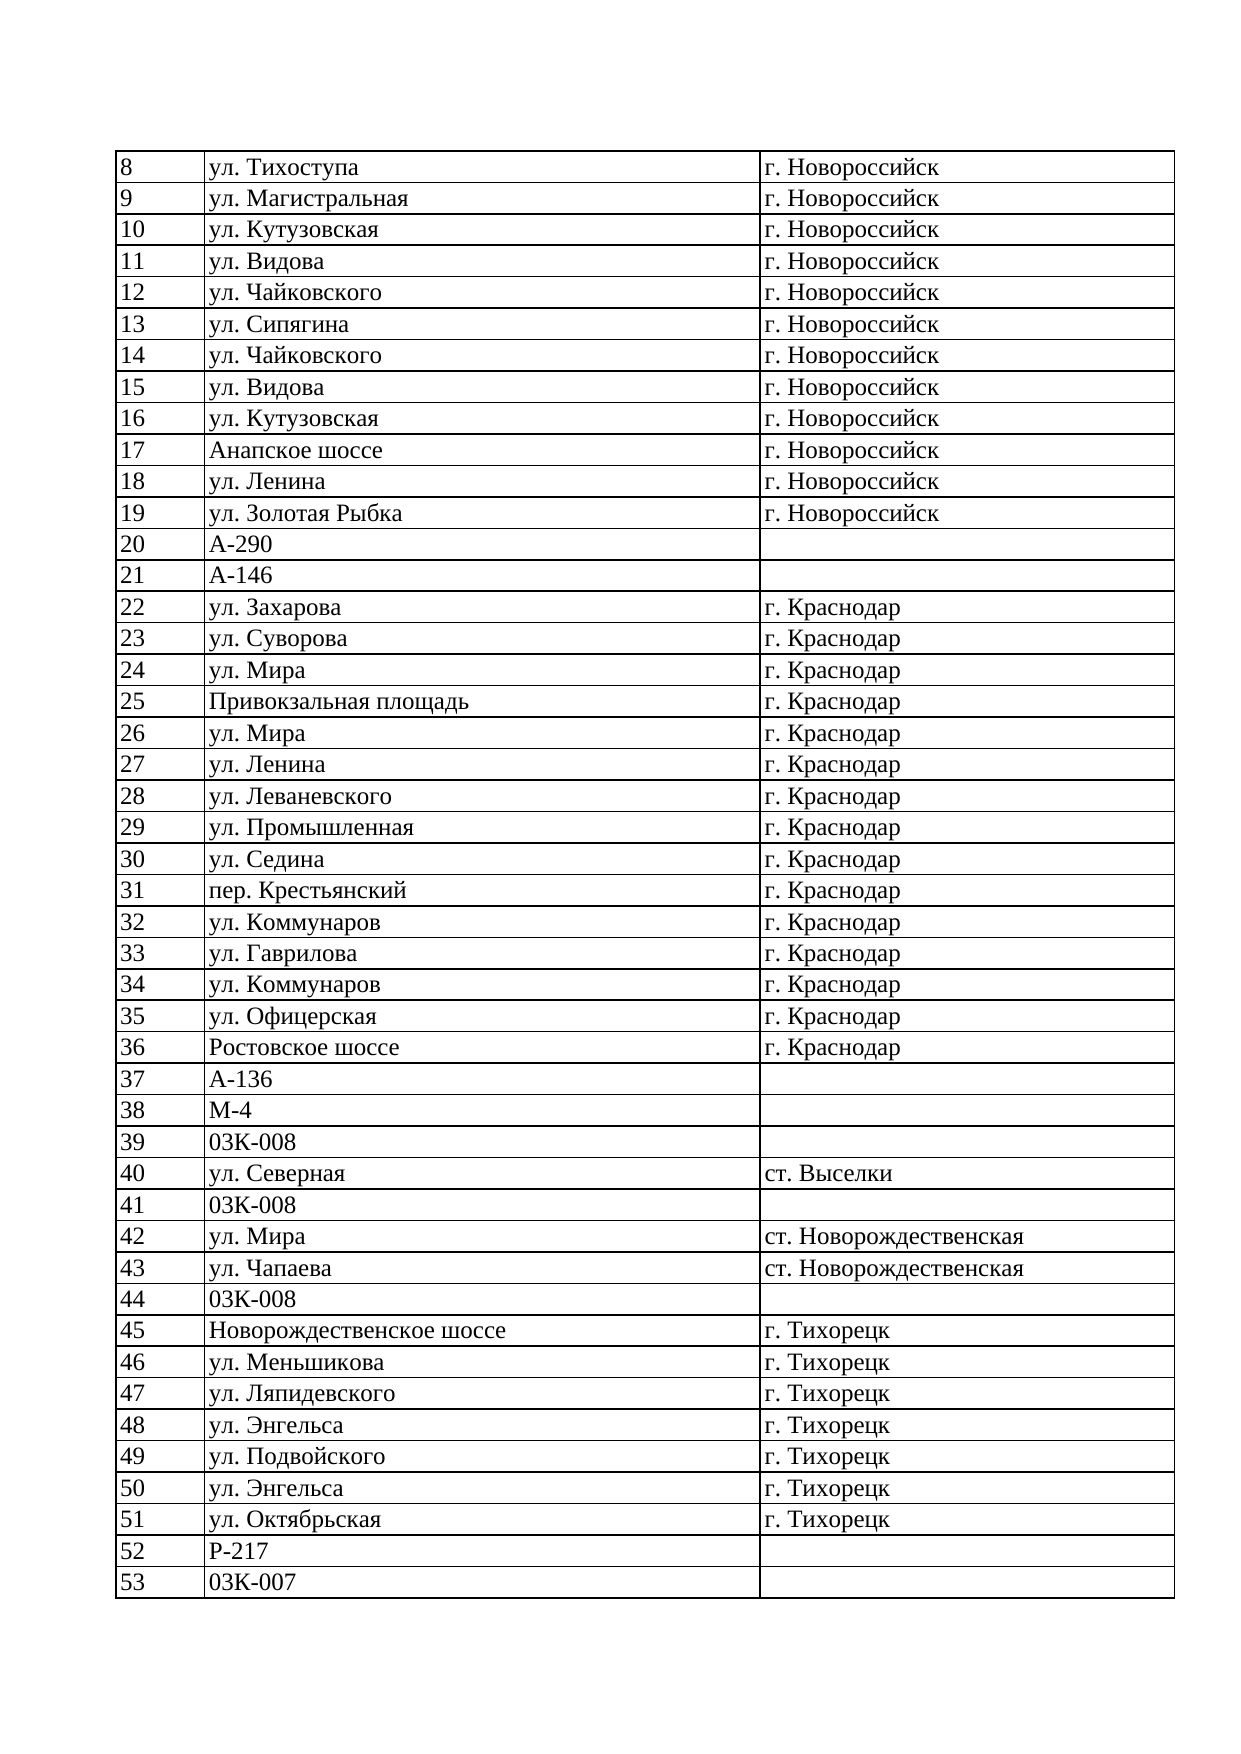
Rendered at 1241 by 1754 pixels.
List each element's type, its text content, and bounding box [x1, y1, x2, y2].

table_cell ул. Тихоступа [205, 152, 759, 181]
table_cell ул. Ленина [205, 466, 759, 496]
table_cell г. Краснодар [761, 844, 1174, 873]
table_cell ул. Энгельса [205, 1410, 759, 1440]
table_cell г. Краснодар [761, 907, 1174, 936]
table_cell г. Краснодар [761, 623, 1174, 653]
table_cell 22 [117, 592, 204, 622]
table_cell г. Краснодар [761, 592, 1174, 622]
table_cell г. Краснодар [761, 781, 1174, 811]
table_cell [761, 1567, 1174, 1597]
table_cell Привокзальная площадь [205, 686, 759, 716]
table_cell ул. Седина [205, 844, 759, 873]
table_cell 39 [117, 1127, 204, 1157]
table_cell 16 [117, 403, 204, 433]
table_cell ул. Меньшикова [205, 1347, 759, 1377]
table_cell г. Тихорецк [761, 1504, 1174, 1534]
table_cell 19 [117, 498, 204, 527]
table_cell 49 [117, 1441, 204, 1471]
table_cell 24 [117, 655, 204, 685]
table_cell ул. Чапаева [205, 1253, 759, 1282]
table_cell 12 [117, 277, 204, 307]
table_cell г. Краснодар [761, 718, 1174, 748]
table_cell ул. Магистральная [205, 183, 759, 213]
table_cell 50 [117, 1473, 204, 1503]
table_cell 41 [117, 1190, 204, 1219]
table_cell 10 [117, 215, 204, 244]
table_cell 18 [117, 466, 204, 496]
table_cell г. Тихорецк [761, 1410, 1174, 1440]
table_cell г. Краснодар [761, 938, 1174, 968]
table_cell 37 [117, 1064, 204, 1094]
table_cell ул. Чайковского [205, 277, 759, 307]
table_cell г. Краснодар [761, 686, 1174, 716]
table_cell 14 [117, 340, 204, 370]
table_cell [761, 1536, 1174, 1566]
table_cell 23 [117, 623, 204, 653]
table_cell г. Новороссийск [761, 246, 1174, 276]
table_cell ул. Ляпидевского [205, 1378, 759, 1408]
table_cell 21 [117, 561, 204, 590]
table_cell А-136 [205, 1064, 759, 1094]
table_cell ул. Чайковского [205, 340, 759, 370]
table_cell 31 [117, 875, 204, 905]
table_cell г. Новороссийск [761, 183, 1174, 213]
table_cell ул. Ленина [205, 749, 759, 779]
table_cell 44 [117, 1284, 204, 1314]
table_cell 47 [117, 1378, 204, 1408]
table_cell ул. Коммунаров [205, 907, 759, 936]
table_cell 27 [117, 749, 204, 779]
table_cell ул. Гаврилова [205, 938, 759, 968]
table_cell [761, 1064, 1174, 1094]
table_cell Р-217 [205, 1536, 759, 1566]
table_cell г. Краснодар [761, 1032, 1174, 1062]
table_cell г. Новороссийск [761, 215, 1174, 244]
table_cell ст. Новорождественская [761, 1253, 1174, 1282]
table_cell ул. Видова [205, 246, 759, 276]
table_cell ул. Сипягина [205, 309, 759, 339]
table_cell 40 [117, 1158, 204, 1188]
table_cell г. Новороссийск [761, 277, 1174, 307]
table_cell ул. Кутузовская [205, 215, 759, 244]
table_cell 26 [117, 718, 204, 748]
table_cell г. Новороссийск [761, 498, 1174, 527]
table_cell г. Новороссийск [761, 435, 1174, 464]
table_cell [761, 1190, 1174, 1219]
table_cell г. Новороссийск [761, 309, 1174, 339]
table_cell г. Краснодар [761, 749, 1174, 779]
table_cell г. Тихорецк [761, 1316, 1174, 1345]
table_cell г. Новороссийск [761, 466, 1174, 496]
table_cell 32 [117, 907, 204, 936]
table_cell 9 [117, 183, 204, 213]
table_cell 48 [117, 1410, 204, 1440]
table_cell [761, 529, 1174, 559]
table_cell ул. Октябрьская [205, 1504, 759, 1534]
table_cell 35 [117, 1001, 204, 1031]
table_cell 03К-008 [205, 1190, 759, 1219]
table_cell 46 [117, 1347, 204, 1377]
table_cell г. Новороссийск [761, 372, 1174, 402]
table_cell 20 [117, 529, 204, 559]
table_cell ст. Новорождественская [761, 1221, 1174, 1251]
table_cell ул. Офицерская [205, 1001, 759, 1031]
table_cell г. Новороссийск [761, 340, 1174, 370]
table_cell 38 [117, 1095, 204, 1125]
table_cell г. Краснодар [761, 812, 1174, 842]
table_cell 03К-008 [205, 1127, 759, 1157]
table_cell ул. Видова [205, 372, 759, 402]
table_cell ул. Северная [205, 1158, 759, 1188]
table_cell ул. Суворова [205, 623, 759, 653]
table_cell г. Тихорецк [761, 1347, 1174, 1377]
table_cell 11 [117, 246, 204, 276]
table_cell 51 [117, 1504, 204, 1534]
table_cell г. Новороссийск [761, 152, 1174, 181]
table_cell 45 [117, 1316, 204, 1345]
table_cell г. Краснодар [761, 655, 1174, 685]
table_cell 52 [117, 1536, 204, 1566]
table_cell ул. Промышленная [205, 812, 759, 842]
table_cell Анапское шоссе [205, 435, 759, 464]
table_cell 15 [117, 372, 204, 402]
table_cell 03К-008 [205, 1284, 759, 1314]
table_cell 43 [117, 1253, 204, 1282]
table_cell 30 [117, 844, 204, 873]
table_cell 42 [117, 1221, 204, 1251]
table_cell [761, 1095, 1174, 1125]
table_cell г. Краснодар [761, 875, 1174, 905]
table_cell 03К-007 [205, 1567, 759, 1597]
table_cell М-4 [205, 1095, 759, 1125]
table_cell г. Новороссийск [761, 403, 1174, 433]
table_cell ул. Мира [205, 1221, 759, 1251]
table_cell [761, 1284, 1174, 1314]
table_cell ул. Захарова [205, 592, 759, 622]
table_cell ул. Кутузовская [205, 403, 759, 433]
table_cell 53 [117, 1567, 204, 1597]
table_cell ул. Золотая Рыбка [205, 498, 759, 527]
table_cell г. Краснодар [761, 970, 1174, 999]
table_cell ул. Мира [205, 718, 759, 748]
table_cell 25 [117, 686, 204, 716]
table_cell [761, 561, 1174, 590]
table_cell пер. Крестьянский [205, 875, 759, 905]
table_cell 28 [117, 781, 204, 811]
table_cell ул. Энгельса [205, 1473, 759, 1503]
table_cell Ростовское шоссе [205, 1032, 759, 1062]
table_cell [761, 1127, 1174, 1157]
table_cell 34 [117, 970, 204, 999]
table_cell г. Краснодар [761, 1001, 1174, 1031]
table_cell 13 [117, 309, 204, 339]
table_cell 17 [117, 435, 204, 464]
table_cell 33 [117, 938, 204, 968]
table_cell г. Тихорецк [761, 1378, 1174, 1408]
table_cell 8 [117, 152, 204, 181]
table_cell г. Тихорецк [761, 1441, 1174, 1471]
table_cell ул. Мира [205, 655, 759, 685]
table_cell Новорождественское шоссе [205, 1316, 759, 1345]
table_cell ул. Коммунаров [205, 970, 759, 999]
table_cell 36 [117, 1032, 204, 1062]
table_cell А-290 [205, 529, 759, 559]
table_cell ул. Подвойского [205, 1441, 759, 1471]
table_cell ул. Леваневского [205, 781, 759, 811]
table_cell А-146 [205, 561, 759, 590]
table_cell г. Тихорецк [761, 1473, 1174, 1503]
table_cell ст. Выселки [761, 1158, 1174, 1188]
table_cell 29 [117, 812, 204, 842]
